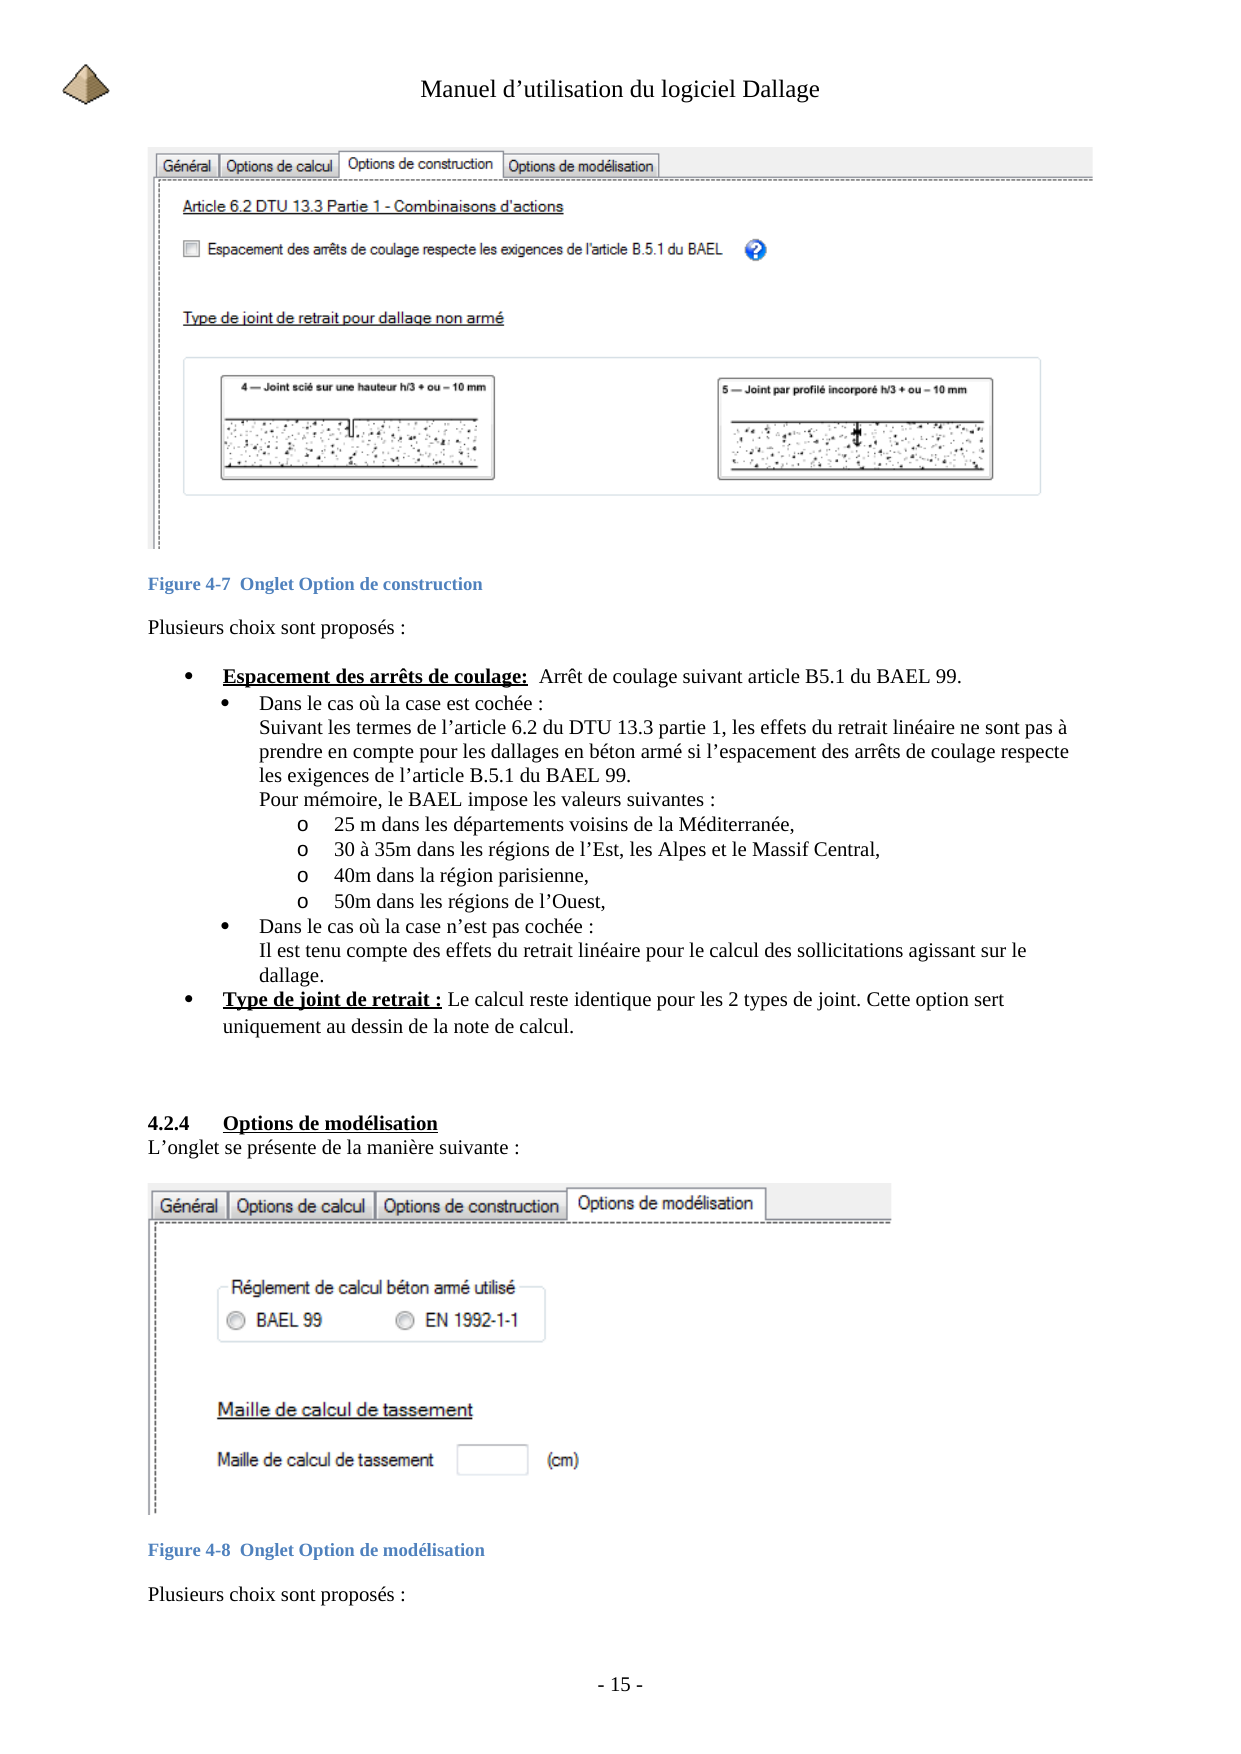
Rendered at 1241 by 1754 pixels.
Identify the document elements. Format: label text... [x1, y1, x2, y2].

list Type de joint de retrait : Le calcul reste identique pour les 2 types de joint. Cette option sert uniquement au dessin de la note de calcul. [185, 987, 1093, 1038]
list Il est tenu compte des effets du retrait linéaire pour le calcul des sollicitations agissant sur le dallage. [259, 938, 1093, 987]
list 25 m dans les départements voisins de la Méditerranée, [296, 811, 1093, 837]
list Suivant les termes de l’article 6.2 du DTU 13.3 partie 1, les effets du retrait linéaire ne sont pas à prendre en compte pour les dallages en béton armé si l’espacement des arrêts de coulage respecte les exigences de l’article B.5.1 du BAEL 99. [259, 715, 1093, 787]
list Dans le cas où la case est cochée : [221, 691, 1093, 715]
list 50m dans les régions de l’Ouest, [296, 889, 1093, 914]
picture [147, 147, 1093, 549]
list Espacement des arrêts de coulage: Arrêt de coulage suivant article B5.1 du BAEL 99. [185, 663, 1093, 688]
picture [147, 1183, 892, 1515]
picture [62, 61, 110, 111]
list Dans le cas où la case n’est pas cochée : [221, 914, 1093, 938]
list 40m dans la région parisienne, [296, 863, 1093, 889]
text Plusieurs choix sont proposés : [148, 1581, 1093, 1606]
text L’onglet se présente de la manière suivante : [148, 1135, 1093, 1159]
list Pour mémoire, le BAEL impose les valeurs suivantes : [259, 787, 1093, 811]
list 30 à 35m dans les régions de l’Est, les Alpes et le Massif Central, [296, 837, 1093, 863]
text Plusieurs choix sont proposés : [148, 615, 1093, 639]
subtitle Options de modélisation [148, 1111, 1093, 1135]
